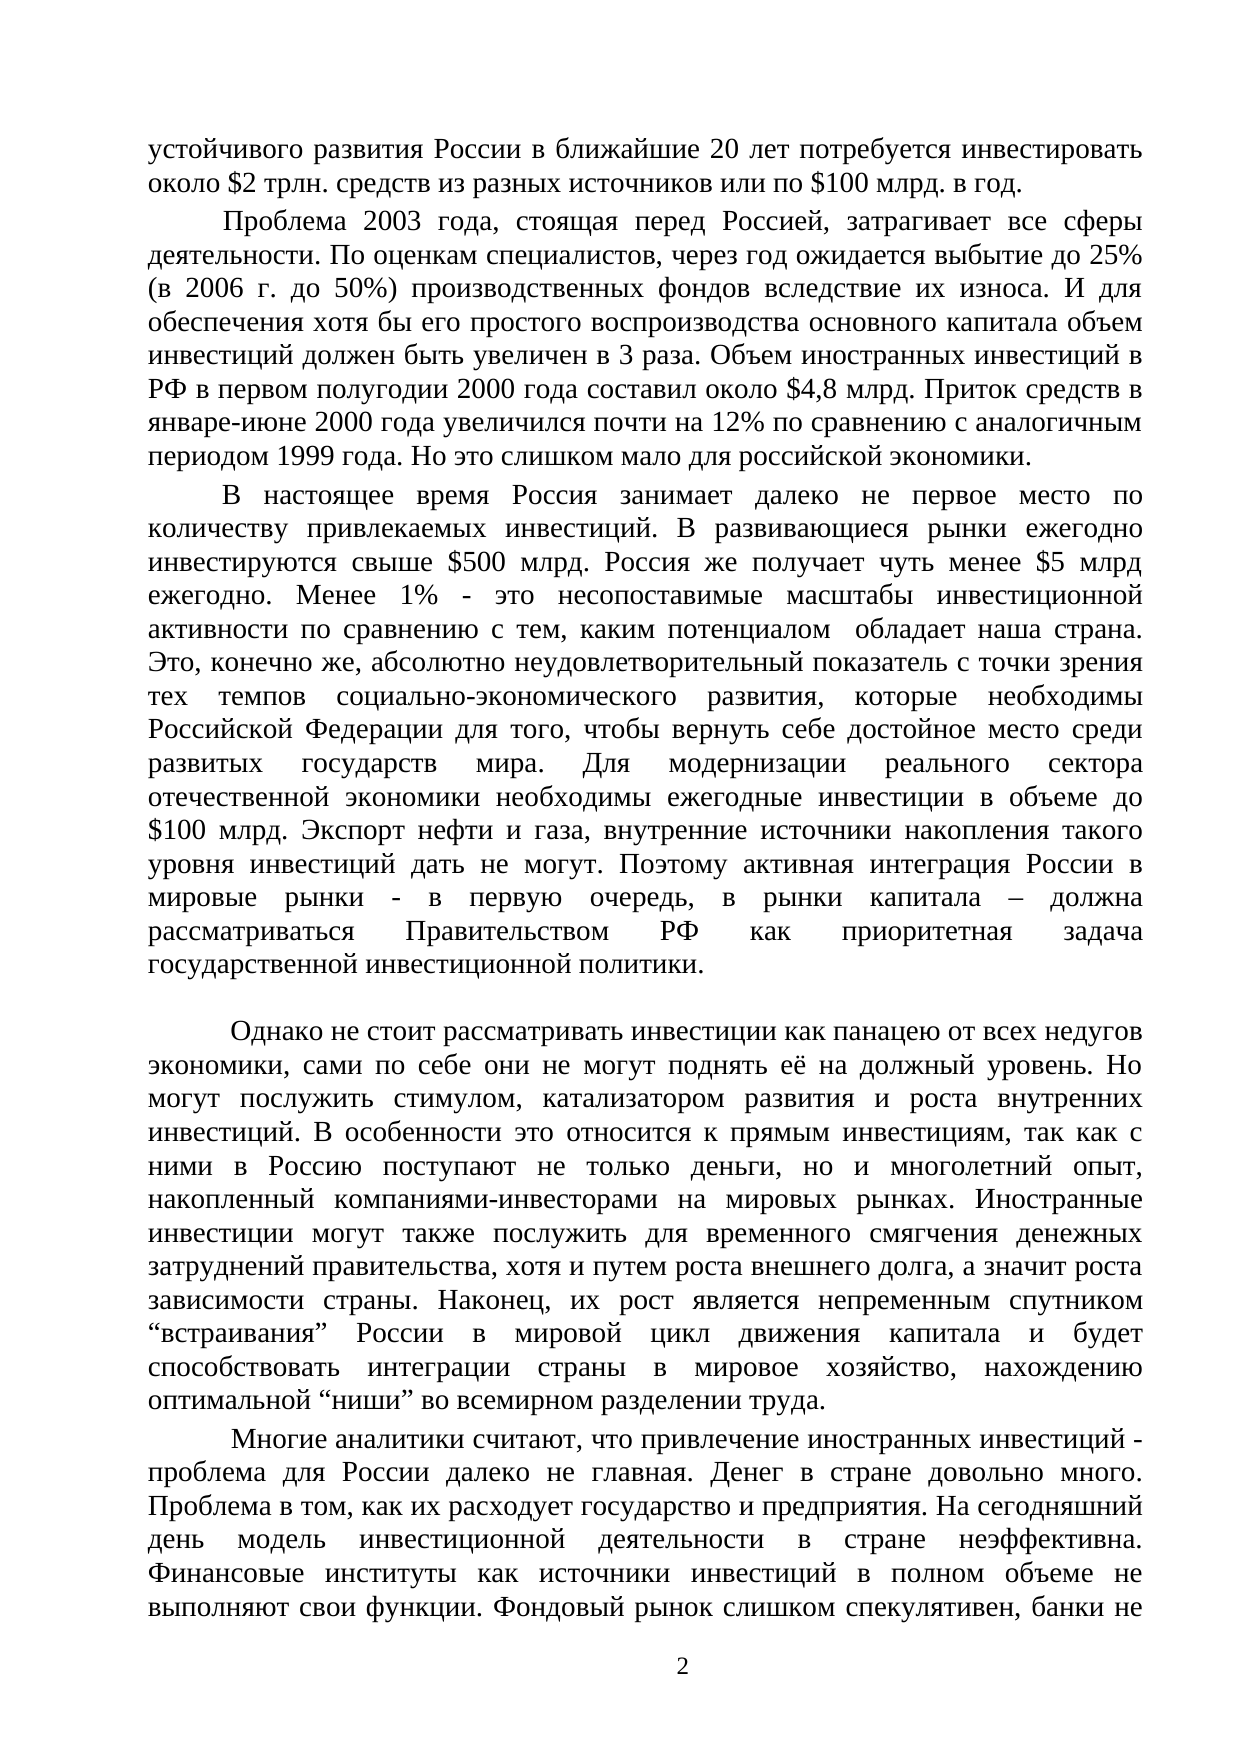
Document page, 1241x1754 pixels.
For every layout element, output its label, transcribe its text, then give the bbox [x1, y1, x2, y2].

text В настоящее время Россия занимает далеко не первое место по количеству привлекаемых инвестиций. В развивающиеся рынки ежегодно инвестируются свыше $500 млрд. Россия же получает чуть менее $5 млрд ежегодно. Менее 1% - это несопоставимые масштабы инвестиционной активности по сравнению с тем, каким потенциалом обладает наша страна. Это, конечно же, абсолютно неудовлетворительный показатель с точки зрения тех темпов социально-экономического развития, которые необходимы Российской Федерации для того, чтобы вернуть себе достойное место среди развитых государств мира. Для модернизации реального сектора отечественной экономики необходимы ежегодные инвестиции в объеме до $100 млрд. Экспорт нефти и газа, внутренние источники накопления такого уровня инвестиций дать не могут. Поэтому активная интеграция России в мировые рынки - в первую очередь, в рынки капитала – должна рассматриваться Правительством РФ как приоритетная задача государственной инвестиционной политики. [148, 477, 1144, 980]
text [148, 1421, 1144, 1622]
text Однако не стоит рассматривать инвестиции как панацею от всех недугов экономики, сами по себе они не могут поднять её на должный уровень. Но могут послужить стимулом, катализатором развития и роста внутренних инвестиций. В особенности это относится к прямым инвестициям, так как с ними в Россию поступают не только деньги, но и многолетний опыт, накопленный компаниями-инвесторами на мировых рынках. Иностранные инвестиции могут также послужить для временного смягчения денежных затруднений правительства, хотя и путем роста внешнего долга, а значит роста зависимости страны. Наконец, их рост является непременным спутником “встраивания” России в мировой цикл движения капитала и будет способствовать интеграции страны в мировое хозяйство, нахождению оптимальной “ниши” во всемирном разделении труда. [148, 1013, 1144, 1416]
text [148, 131, 1144, 198]
text Проблема 2003 года, стоящая перед Россией, затрагивает все сферы деятельности. По оценкам специалистов, через год ожидается выбытие до 25% (в 2006 г. до 50%) производственных фондов вследствие их износа. И для обеспечения хотя бы его простого воспроизводства основного капитала объем инвестиций должен быть увеличен в 3 раза. Объем иностранных инвестиций в РФ в первом полугодии 2000 года составил около $4,8 млрд. Приток средств в январе-июне 2000 года увеличился почти на 12% по сравнению с аналогичным периодом 1999 года. Но это слишком мало для российской экономики. [148, 203, 1144, 472]
